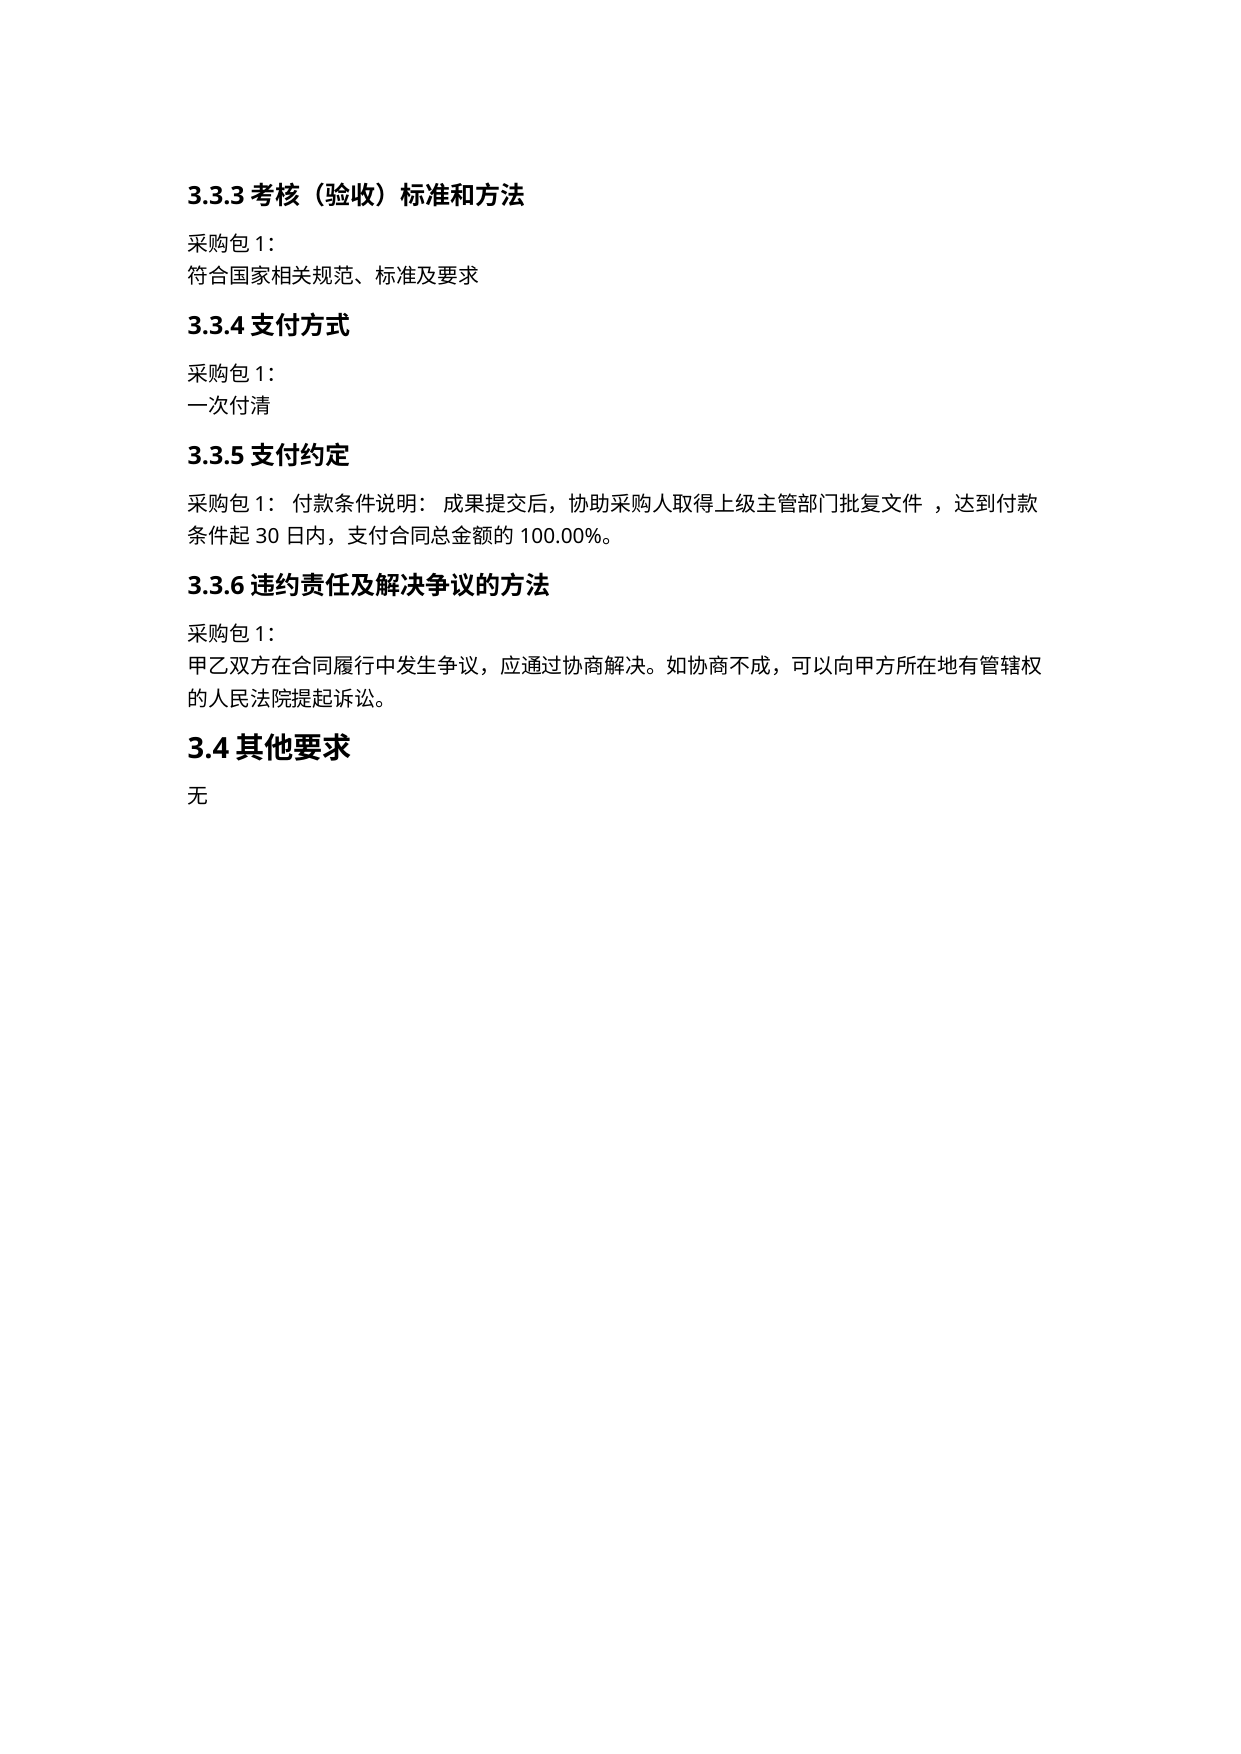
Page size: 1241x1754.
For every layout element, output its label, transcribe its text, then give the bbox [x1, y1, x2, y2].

text 一次付清 [187, 389, 1053, 422]
text 3.3.6违约责任及解决争议的方法 [187, 552, 1053, 617]
text 3.3.4支付方式 [187, 292, 1053, 357]
text 无 [187, 779, 1053, 812]
text 采购包1： [187, 617, 1053, 649]
text 采购包1： [187, 357, 1053, 389]
text 3.4其他要求 [187, 714, 1053, 779]
text 甲乙双方在合同履行中发生争议，应通过协商解决。如协商不成，可以向甲方所在地有管辖权的人民法院提起诉讼。 [187, 649, 1053, 714]
text 采购包1： 付款条件说明： 成果提交后，协助采购人取得上级主管部门批复文件 ，达到付款条件起 30 日内，支付合同总金额的 100.00%。 [187, 487, 1053, 552]
text 采购包1： [187, 227, 1053, 259]
text 3.3.3考核（验收）标准和方法 [187, 162, 1053, 227]
text 3.3.5支付约定 [187, 422, 1053, 487]
text 符合国家相关规范、标准及要求 [187, 259, 1053, 292]
